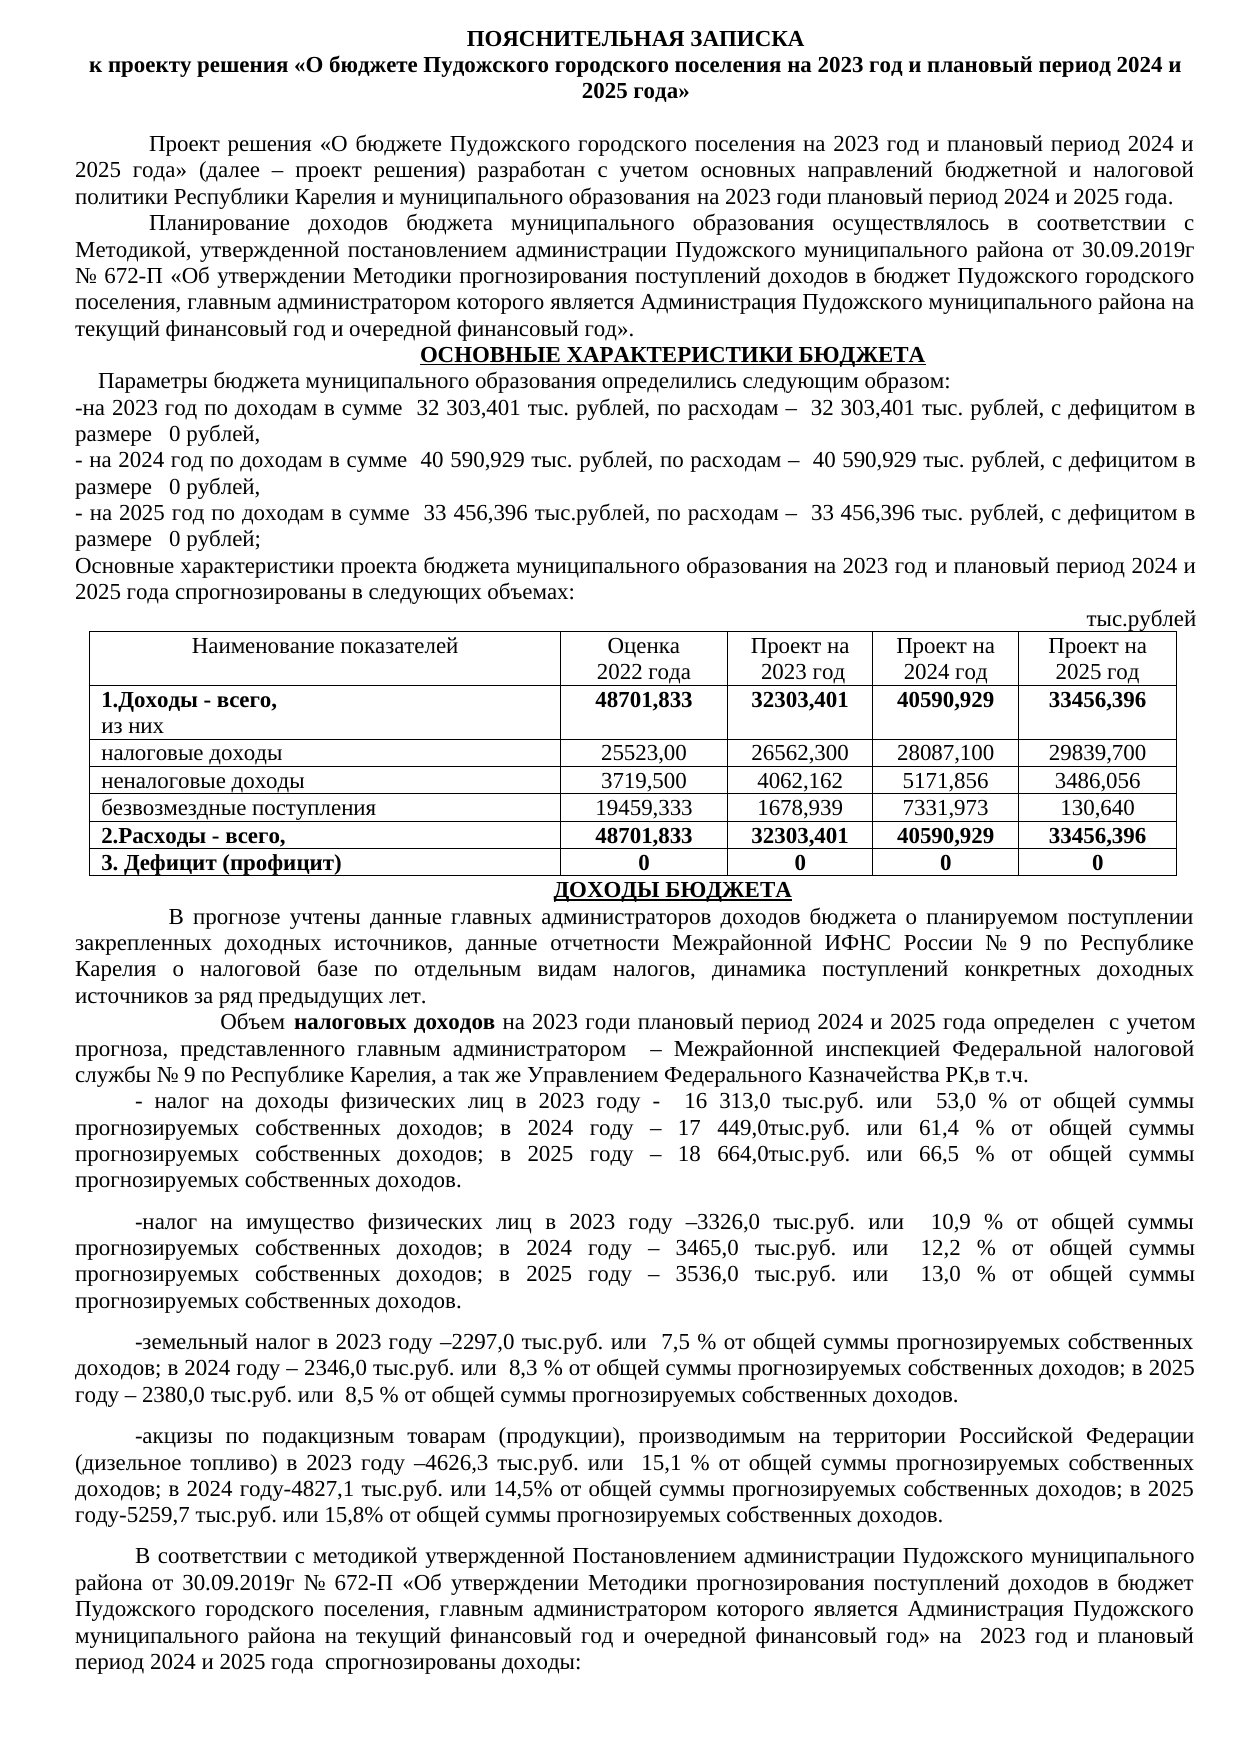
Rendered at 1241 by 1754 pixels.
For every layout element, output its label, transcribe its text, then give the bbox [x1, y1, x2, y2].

table_cell 0 [1019, 849, 1176, 875]
table_cell безвозмездные поступления [90, 794, 560, 821]
table_cell 3719,500 [561, 767, 727, 793]
text Объем налоговых доходов на 2023 годи плановый период 2024 и 2025 года определен с учетом прогноза, представленного главным администратором – Межрайонной инспекцией Федеральной налоговой службы № 9 по Республике Карелия, а так же Управлением Федерального Казначейства РК,в т.ч. [75, 1008, 1196, 1087]
table_cell 40590,929 [873, 822, 1018, 848]
table_cell 48701,833 [561, 686, 727, 738]
table_header Проект на 2024 год [873, 632, 1018, 685]
table_cell 19459,333 [561, 794, 727, 821]
table_cell неналоговые доходы [90, 767, 560, 793]
table_cell 33456,396 [1019, 686, 1176, 738]
table_cell 7331,973 [873, 794, 1018, 821]
table_cell 4062,162 [728, 767, 872, 793]
text - на 2025 год по доходам в сумме 33 456,396 тыс.рублей, по расходам – 33 456,396 тыс. рублей, с дефицитом в размере 0 рублей; [75, 499, 1196, 552]
table_cell 5171,856 [873, 767, 1018, 793]
table_cell 3. Дефицит (профицит) [90, 849, 560, 875]
text -на 2023 год по доходам в сумме 32 303,401 тыс. рублей, по расходам – 32 303,401 тыс. рублей, с дефицитом в размере 0 рублей, [75, 394, 1196, 446]
text Параметры бюджета муниципального образования определились следующим образом: [75, 367, 1196, 394]
table_cell 130,640 [1019, 794, 1176, 821]
text Планирование доходов бюджета муниципального образования осуществлялось в соответствии с Методикой, утвержденной постановлением администрации Пудожского муниципального района от 30.09.2019г № 672-П «Об утверждении Методики прогнозирования поступлений доходов в бюджет Пудожского городского поселения, главным администратором которого является Администрация Пудожского муниципального района на текущий финансовый год и очередной финансовый год». [75, 209, 1196, 341]
text В прогнозе учтены данные главных администраторов доходов бюджета о планируемом поступлении закрепленных доходных источников, данные отчетности Межрайонной ИФНС России № 9 по Республике Карелия о налоговой базе по отдельным видам налогов, динамика поступлений конкретных доходных источников за ряд предыдущих лет. [75, 903, 1196, 1008]
table_cell налоговые доходы [90, 740, 560, 766]
text ОСНОВНЫЕ ХАРАКТЕРИСТИКИ БЮДЖЕТА [75, 341, 1196, 367]
table_cell 29839,700 [1019, 740, 1176, 766]
table_cell 0 [728, 849, 872, 875]
table_cell 0 [561, 849, 727, 875]
table_cell 0 [873, 849, 1018, 875]
table_header Наименование показателей [90, 632, 560, 685]
text -налог на имущество физических лиц в 2023 году –3326,0 тыс.руб. или 10,9 % от общей суммы прогнозируемых собственных доходов; в 2024 году – 3465,0 тыс.руб. или 12,2 % от общей суммы прогнозируемых собственных доходов; в 2025 году – 3536,0 тыс.руб. или 13,0 % от общей суммы прогнозируемых собственных доходов. [75, 1208, 1196, 1313]
text ДОХОДЫ БЮДЖЕТА [75, 876, 1196, 903]
table_cell 33456,396 [1019, 822, 1176, 848]
table_cell 32303,401 [728, 686, 872, 738]
table_cell 1.Доходы - всего, из них [90, 686, 560, 738]
table_header Проект на 2023 год [728, 632, 872, 685]
text Основные характеристики проекта бюджета муниципального образования на 2023 год и плановый период 2024 и 2025 года спрогнозированы в следующих объемах: [75, 552, 1196, 604]
table_cell 25523,00 [561, 740, 727, 766]
table_cell 28087,100 [873, 740, 1018, 766]
text ПОЯСНИТЕЛЬНАЯ ЗАПИСКА [75, 25, 1196, 51]
table_cell 1678,939 [728, 794, 872, 821]
table_cell 40590,929 [873, 686, 1018, 738]
table_header Проект на 2025 год [1019, 632, 1176, 685]
text - налог на доходы физических лиц в 2023 году - 16 313,0 тыс.руб. или 53,0 % от общей суммы прогнозируемых собственных доходов; в 2024 году – 17 449,0тыс.руб. или 61,4 % от общей суммы прогнозируемых собственных доходов; в 2025 году – 18 664,0тыс.руб. или 66,5 % от общей суммы прогнозируемых собственных доходов. [75, 1087, 1196, 1193]
text - на 2024 год по доходам в сумме 40 590,929 тыс. рублей, по расходам – 40 590,929 тыс. рублей, с дефицитом в размере 0 рублей, [75, 446, 1196, 499]
text тыс.рублей [75, 604, 1196, 631]
table_header Оценка 2022 года [561, 632, 727, 685]
table_cell 3486,056 [1019, 767, 1176, 793]
table_cell 2.Расходы - всего, [90, 822, 560, 848]
text В соответствии с методикой утвержденной Постановлением администрации Пудожского муниципального района от 30.09.2019г № 672-П «Об утверждении Методики прогнозирования поступлений доходов в бюджет Пудожского городского поселения, главным администратором которого является Администрация Пудожского муниципального района на текущий финансовый год и очередной финансовый год» на 2023 год и плановый период 2024 и 2025 года спрогнозированы доходы: [75, 1543, 1196, 1674]
table_cell 26562,300 [728, 740, 872, 766]
text -земельный налог в 2023 году –2297,0 тыс.руб. или 7,5 % от общей суммы прогнозируемых собственных доходов; в 2024 году – 2346,0 тыс.руб. или 8,3 % от общей суммы прогнозируемых собственных доходов; в 2025 году – 2380,0 тыс.руб. или 8,5 % от общей суммы прогнозируемых собственных доходов. [75, 1328, 1196, 1407]
text к проекту решения «О бюджете Пудожского городского поселения на 2023 год и плановый период 2024 и 2025 года» [75, 51, 1196, 104]
table_cell 48701,833 [561, 822, 727, 848]
text -акцизы по подакцизным товарам (продукции), производимым на территории Российской Федерации (дизельное топливо) в 2023 году –4626,3 тыс.руб. или 15,1 % от общей суммы прогнозируемых собственных доходов; в 2024 году-4827,1 тыс.руб. или 14,5% от общей суммы прогнозируемых собственных доходов; в 2025 году-5259,7 тыс.руб. или 15,8% от общей суммы прогнозируемых собственных доходов. [75, 1422, 1196, 1528]
table_cell 32303,401 [728, 822, 872, 848]
text Проект решения «О бюджете Пудожского городского поселения на 2023 год и плановый период 2024 и 2025 года» (далее – проект решения) разработан с учетом основных направлений бюджетной и налоговой политики Республики Карелия и муниципального образования на 2023 годи плановый период 2024 и 2025 года. [75, 130, 1196, 209]
